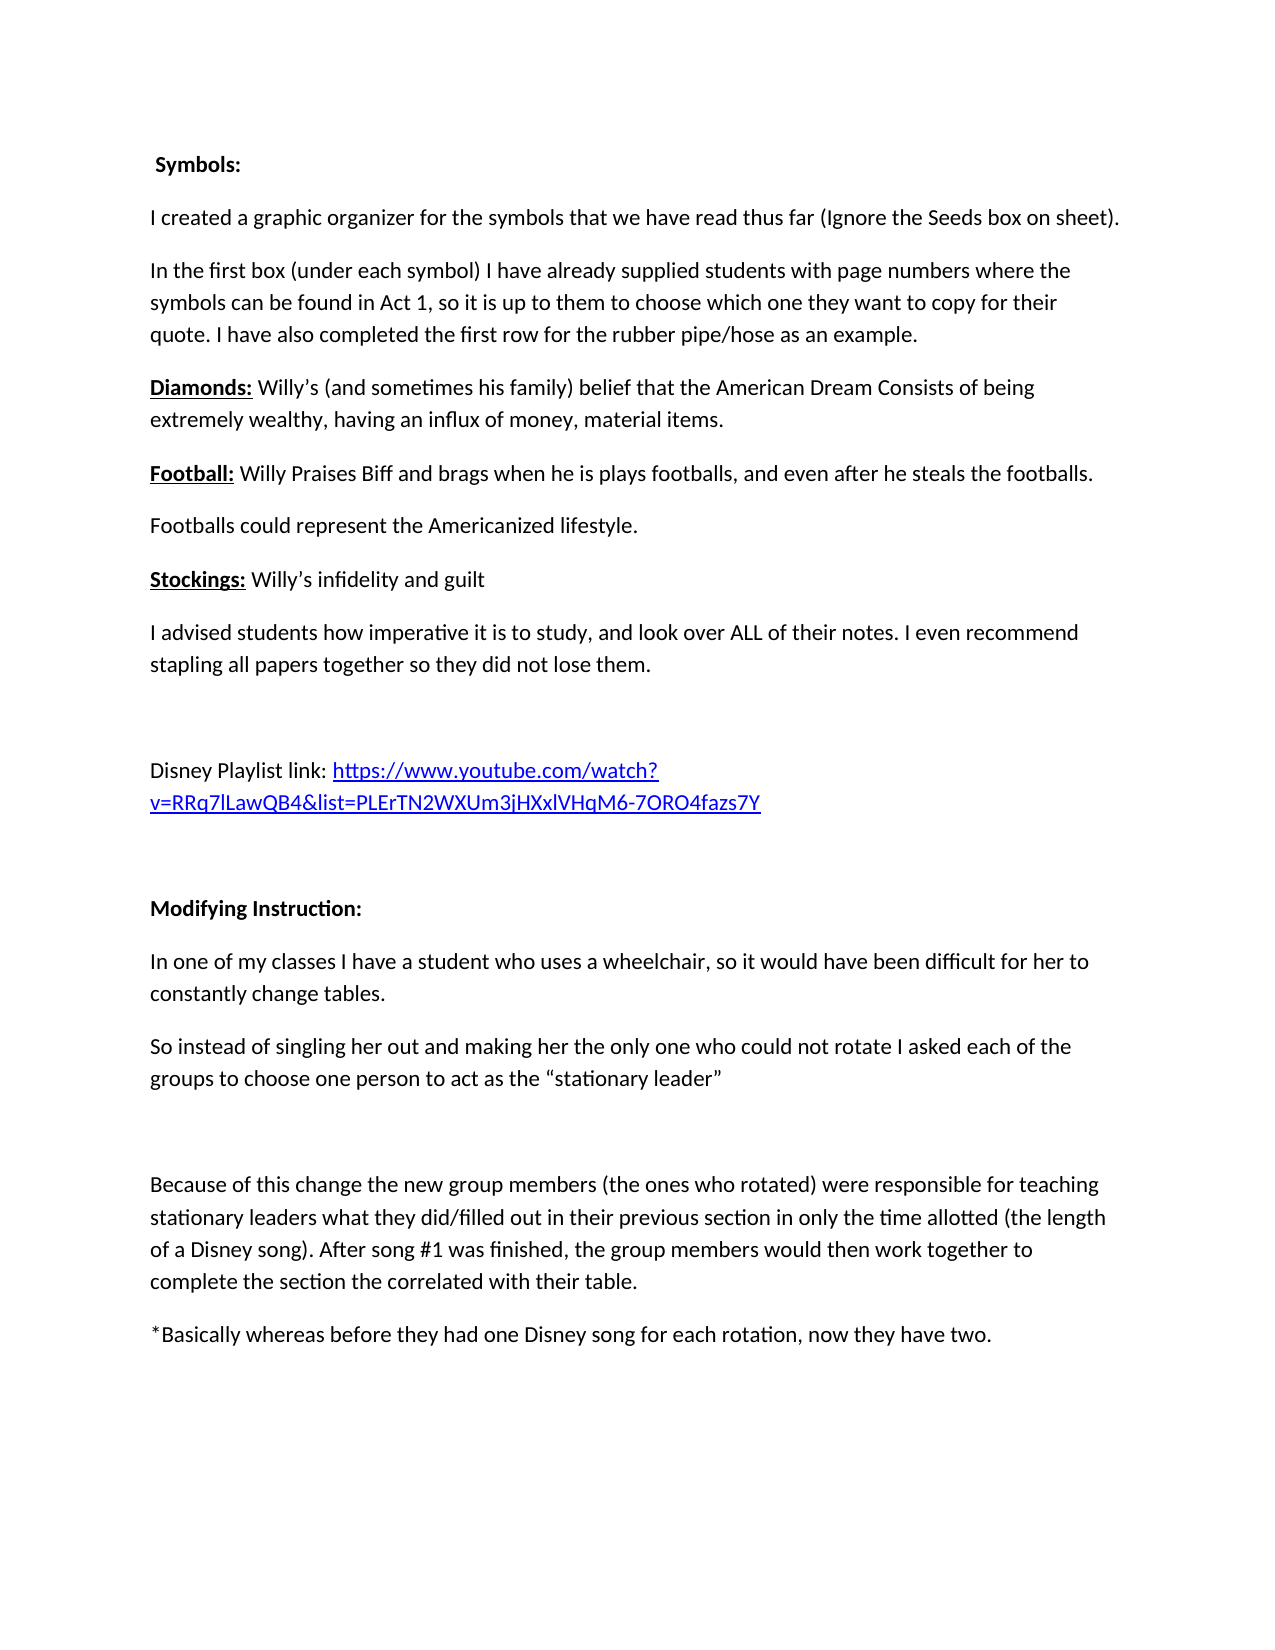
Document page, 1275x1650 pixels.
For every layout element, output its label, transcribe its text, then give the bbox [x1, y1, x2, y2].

text In the first box (under each symbol) I have already supplied students with page numbers where the symbols can be found in Act 1, so it is up to them to choose which one they want to copy for their quote. I have also completed the first row for the rubber pipe/hose as an example. [150, 256, 1125, 348]
text I created a graphic organizer for the symbols that we have read thus far (Ignore the Seeds box on sheet). [150, 203, 1125, 231]
text I advised students how imperative it is to study, and look over ALL of their notes. I even recommend stapling all papers together so they did not lose them. [150, 618, 1125, 678]
text So instead of singling her out and making her the only one who could not rotate I asked each of the groups to choose one person to act as the “stationary leader” [150, 1032, 1125, 1093]
text Stockings: Willy’s infidelity and guilt [150, 565, 1125, 593]
text Because of this change the new group members (the ones who rotated) were responsible for teaching stationary leaders what they did/filled out in their previous section in only the time allotted (the length of a Disney song). After song #1 was finished, the group members would then work together to complete the section the correlated with their table. [150, 1171, 1125, 1295]
text Football: Willy Praises Biff and brags when he is plays footballs, and even after he steals the footballs. [150, 459, 1125, 487]
text Diamonds: Willy’s (and sometimes his family) belief that the American Dream Consists of being extremely wealthy, having an influx of money, material items. [150, 373, 1125, 434]
text In one of my classes I have a student who uses a wheelchair, so it would have been difficult for her to constantly change tables. [150, 947, 1125, 1007]
text Disney Playlist link: https://www.youtube.com/watch?v=RRq7lLawQB4&list=PLErTN2WXUm3jHXxlVHqM6-7ORO4fazs7Y [150, 756, 1125, 816]
text *Basically whereas before they had one Disney song for each rotation, now they have two. [150, 1320, 1125, 1348]
text Footballs could represent the Americanized lifestyle. [150, 512, 1125, 540]
text Modifying Instruction: [150, 894, 1125, 922]
text Symbols: [150, 150, 1125, 178]
